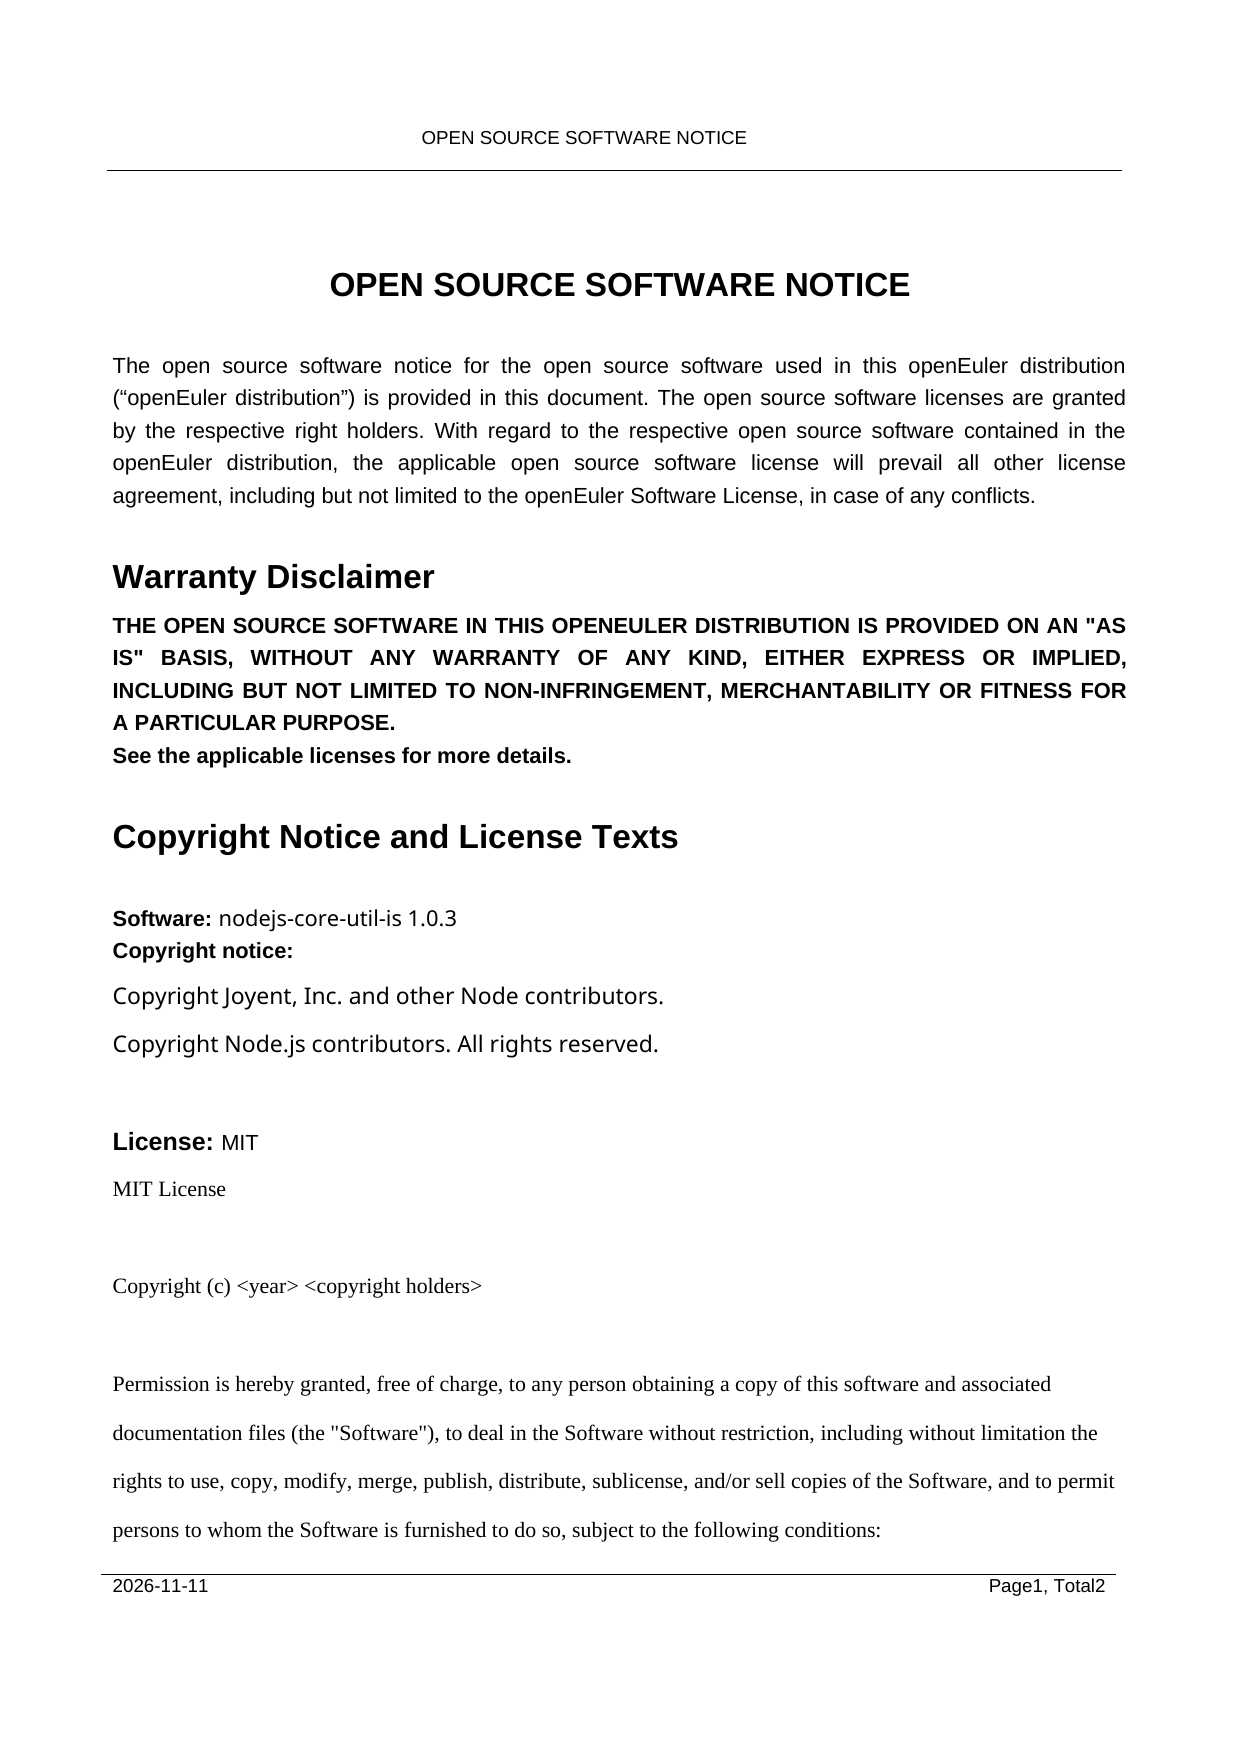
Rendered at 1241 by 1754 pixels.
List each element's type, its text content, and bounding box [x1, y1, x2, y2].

text Warranty Disclaimer [112, 544, 1128, 609]
text Copyright Joyent, Inc. and other Node contributors. Copyright Node.js contributors. All rights reserved. [112, 979, 1128, 1109]
text License: MIT [112, 1125, 1128, 1158]
text THE OPEN SOURCE SOFTWARE IN THIS OPENEULER DISTRIBUTION IS PROVIDED ON AN "AS IS" BASIS, WITHOUT ANY WARRANTY OF ANY KIND, EITHER EXPRESS OR IMPLIED, INCLUDING BUT NOT LIMITED TO NON-INFRINGEMENT, MERCHANTABILITY OR FITNESS FOR A PARTICULAR PURPOSE. See the applicable licenses for more details. [112, 609, 1128, 771]
text OPEN SOURCE SOFTWARE NOTICE [112, 251, 1128, 316]
text Copyright Notice and License Texts [112, 804, 1128, 869]
text Copyright notice: [112, 934, 1128, 966]
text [112, 1172, 1128, 1546]
text Software: nodejs-core-util-is 1.0.3 [112, 901, 1128, 934]
text The open source software notice for the open source software used in this openEuler distribution (“openEuler distribution”) is provided in this document. The open source software licenses are granted by the respective right holders. With regard to the respective open source software contained in the openEuler distribution, the applicable open source software license will prevail all other license agreement, including but not limited to the openEuler Software License, in case of any conflicts. [112, 349, 1128, 511]
